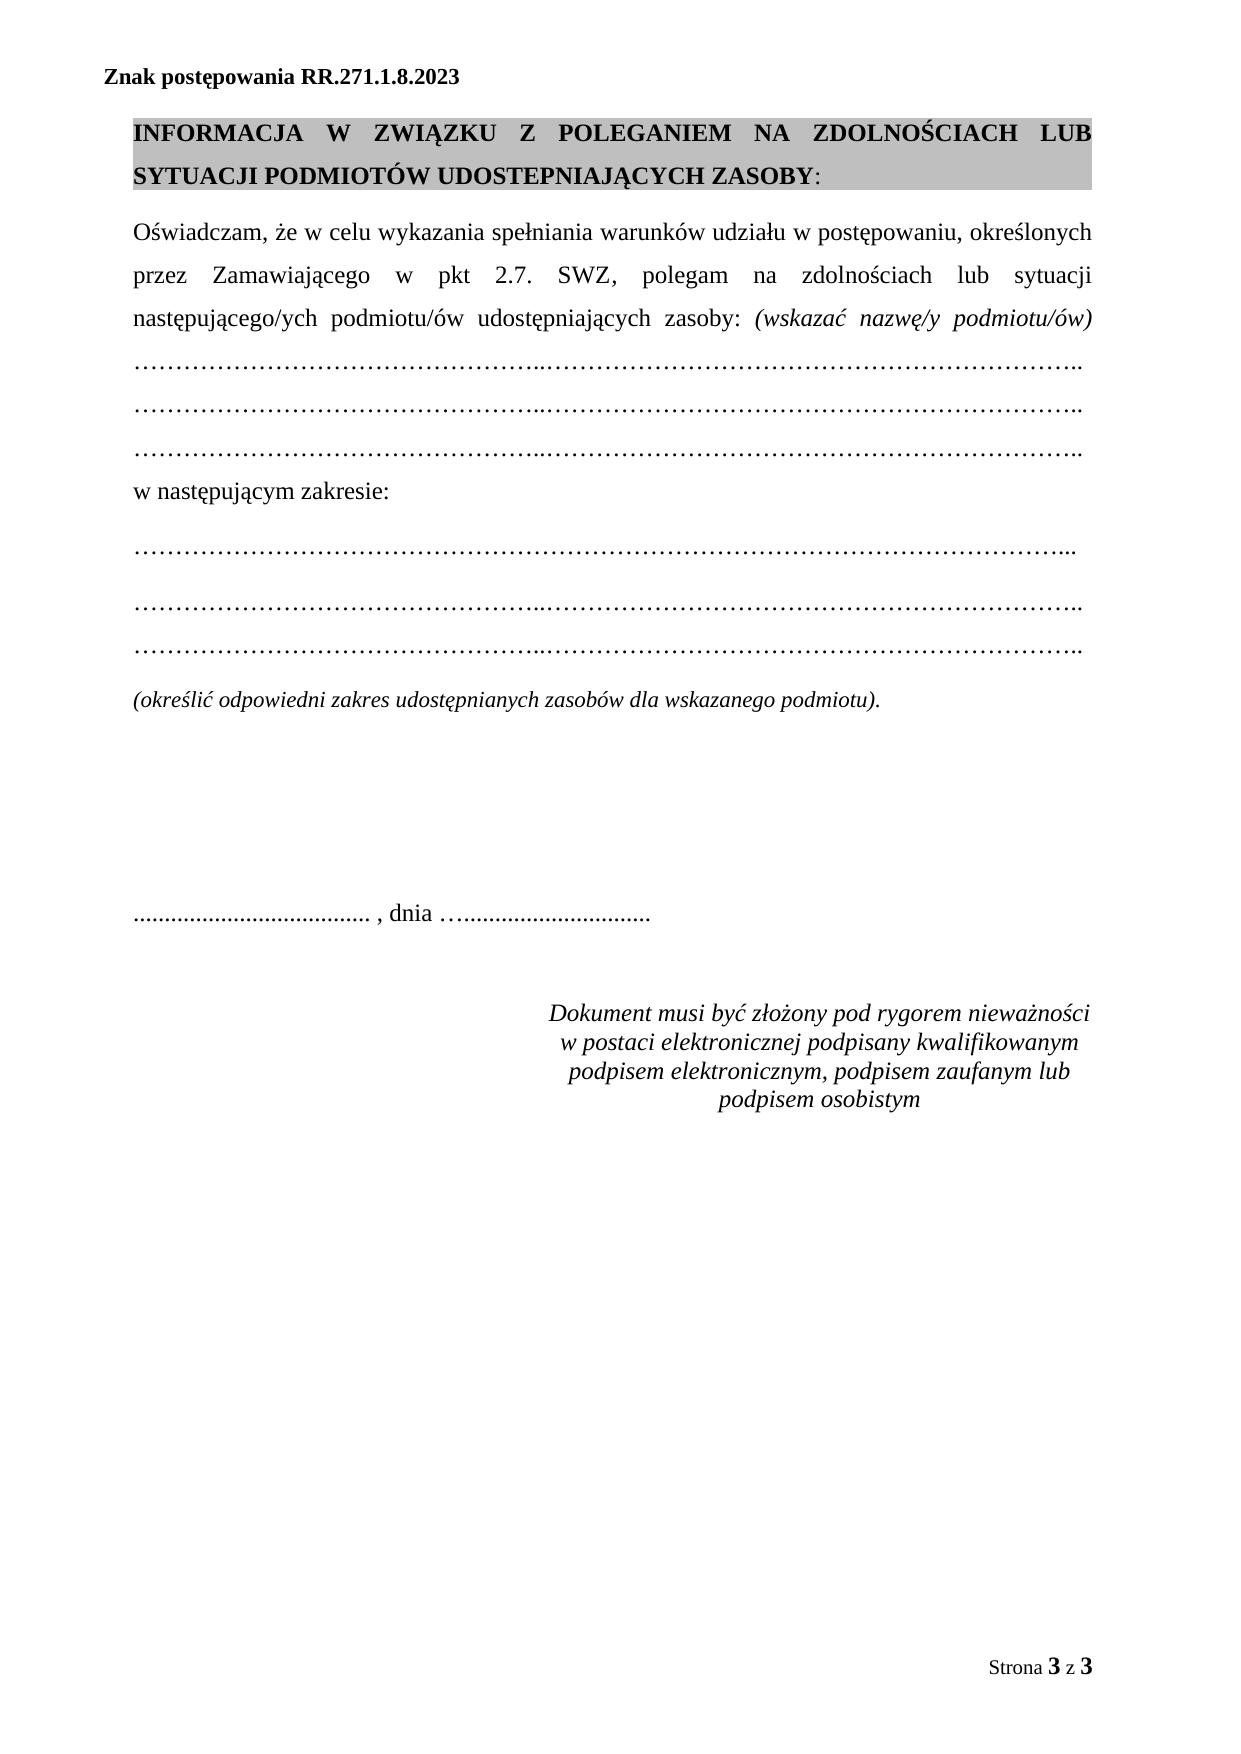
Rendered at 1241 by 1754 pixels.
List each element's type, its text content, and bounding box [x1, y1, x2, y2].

text …………………………………………………………………………………………………... [133, 531, 1092, 560]
text Dokument musi być złożony pod rygorem nieważności [546, 998, 1092, 1027]
text ...................................... , dnia ….............................. [133, 898, 1092, 926]
text INFORMACJA W ZWIĄZKU Z POLEGANIEM NA ZDOLNOŚCIACH LUB SYTUACJI PODMIOTÓW UDOSTEPNIAJĄCYCH ZASOBY: [133, 118, 1092, 190]
text (określić odpowiedni zakres udostępnianych zasobów dla wskazanego podmiotu). [133, 686, 1092, 712]
text …………………………………………..………………………………………………………..…………………………………………..……………………………………………………….. [133, 587, 1092, 659]
text Oświadczam, że w celu wykazania spełniania warunków udziału w postępowaniu, określonych przez Zamawiającego w pkt 2.7. SWZ, polegam na zdolnościach lub sytuacji następującego/ych podmiotu/ów udostępniających zasoby: (wskazać nazwę/y podmiotu/ów) …………………………………………..……………………………………………………….. …………………………………………..……………………………………………………….. …………………………………………..……………………………………………………….. w następującym zakresie: [133, 217, 1092, 504]
text w postaci elektronicznej podpisany kwalifikowanym podpisem elektronicznym, podpisem zaufanym lub podpisem osobistym [546, 1027, 1092, 1113]
